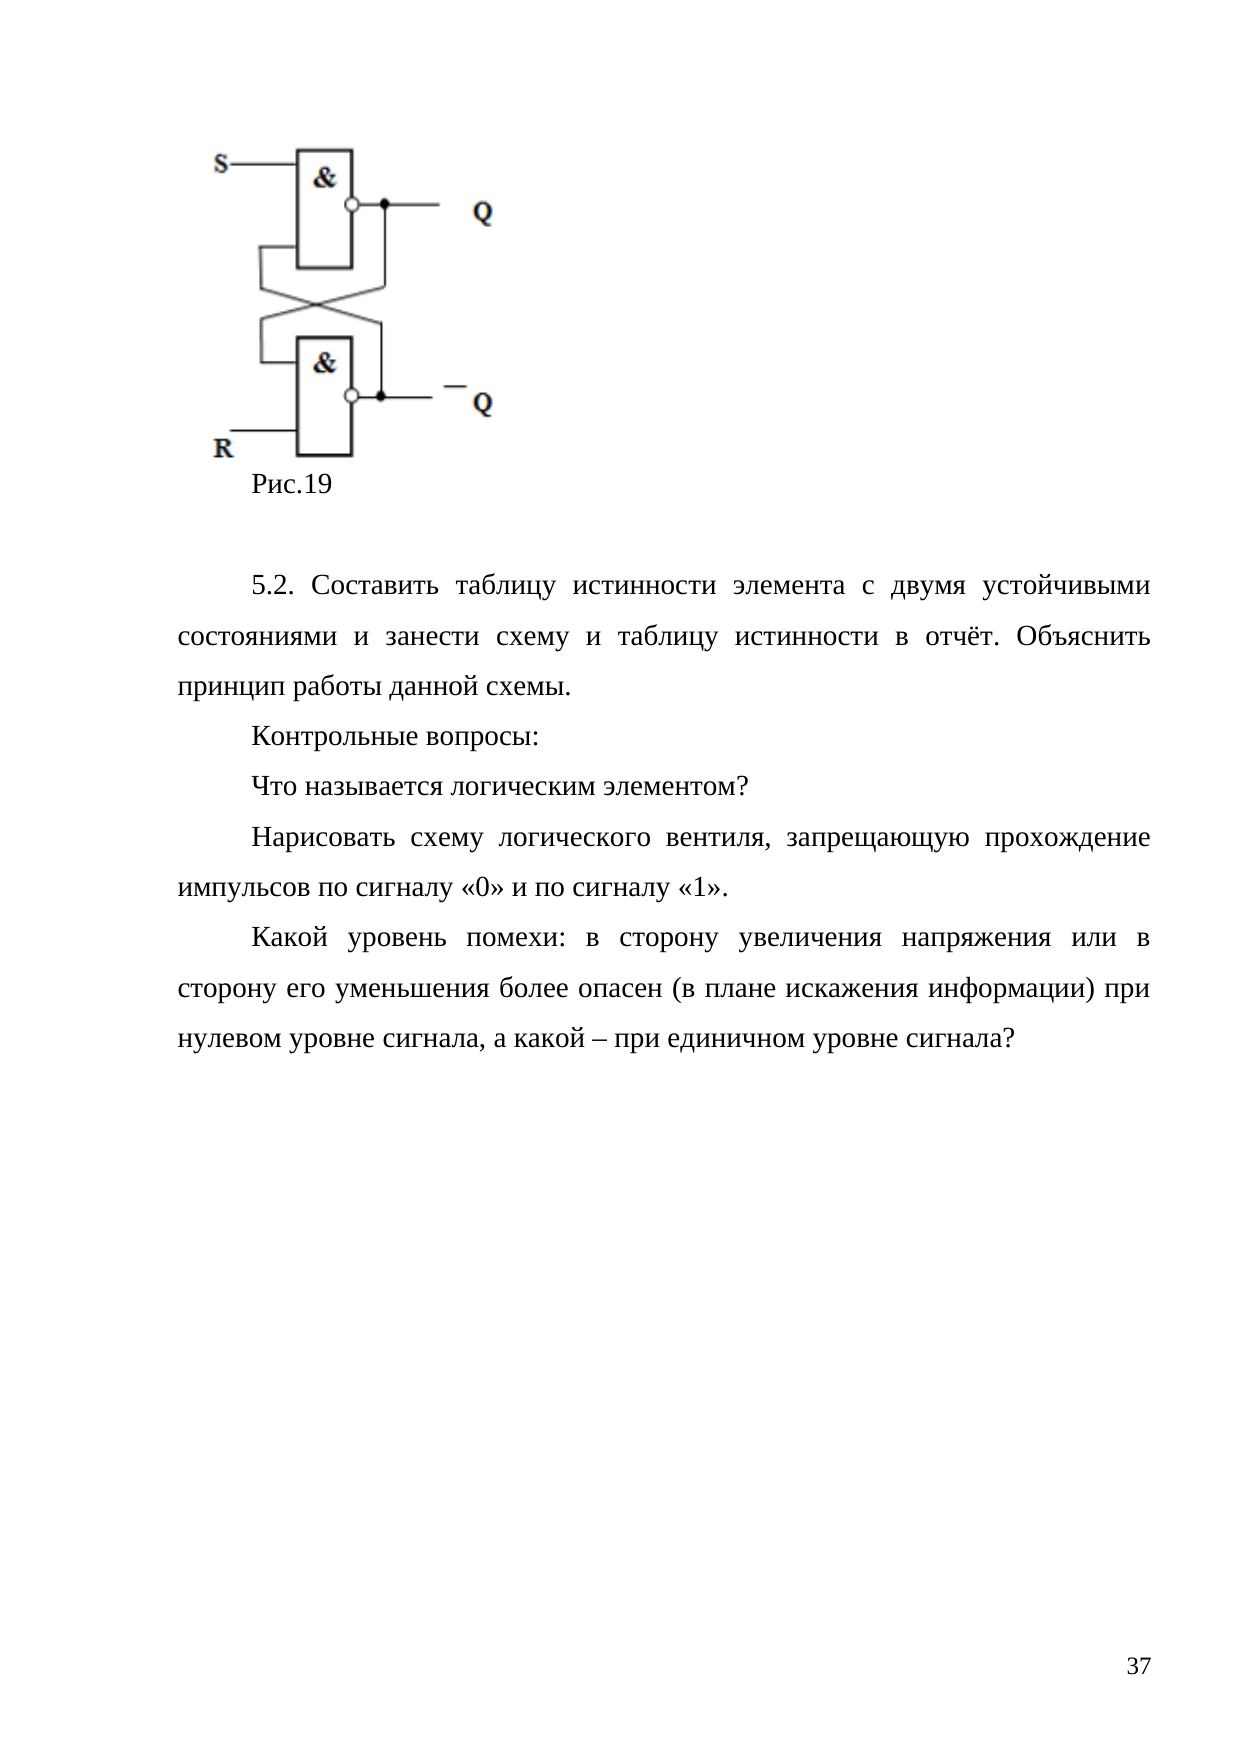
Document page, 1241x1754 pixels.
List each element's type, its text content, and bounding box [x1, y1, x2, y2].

text Контрольные вопросы: [177, 718, 1152, 752]
text Что называется логическим элементом? [177, 768, 1152, 802]
text 5.2. Составить таблицу истинности элемента с двумя устойчивыми состояниями и занести схему и таблицу истинности в отчёт. Объяснить принцип работы данной схемы. [177, 567, 1152, 701]
text Какой уровень помехи: в сторону увеличения напряжения или в сторону его уменьшения более опасен (в плане искажения информации) при нулевом уровне сигнала, а какой – при единичном уровне сигнала? [177, 919, 1152, 1054]
text Рис.19 [177, 467, 1152, 500]
picture [177, 118, 518, 467]
text Нарисовать схему логического вентиля, запрещающую прохождение импульсов по сигналу «0» и по сигналу «1». [177, 819, 1152, 903]
